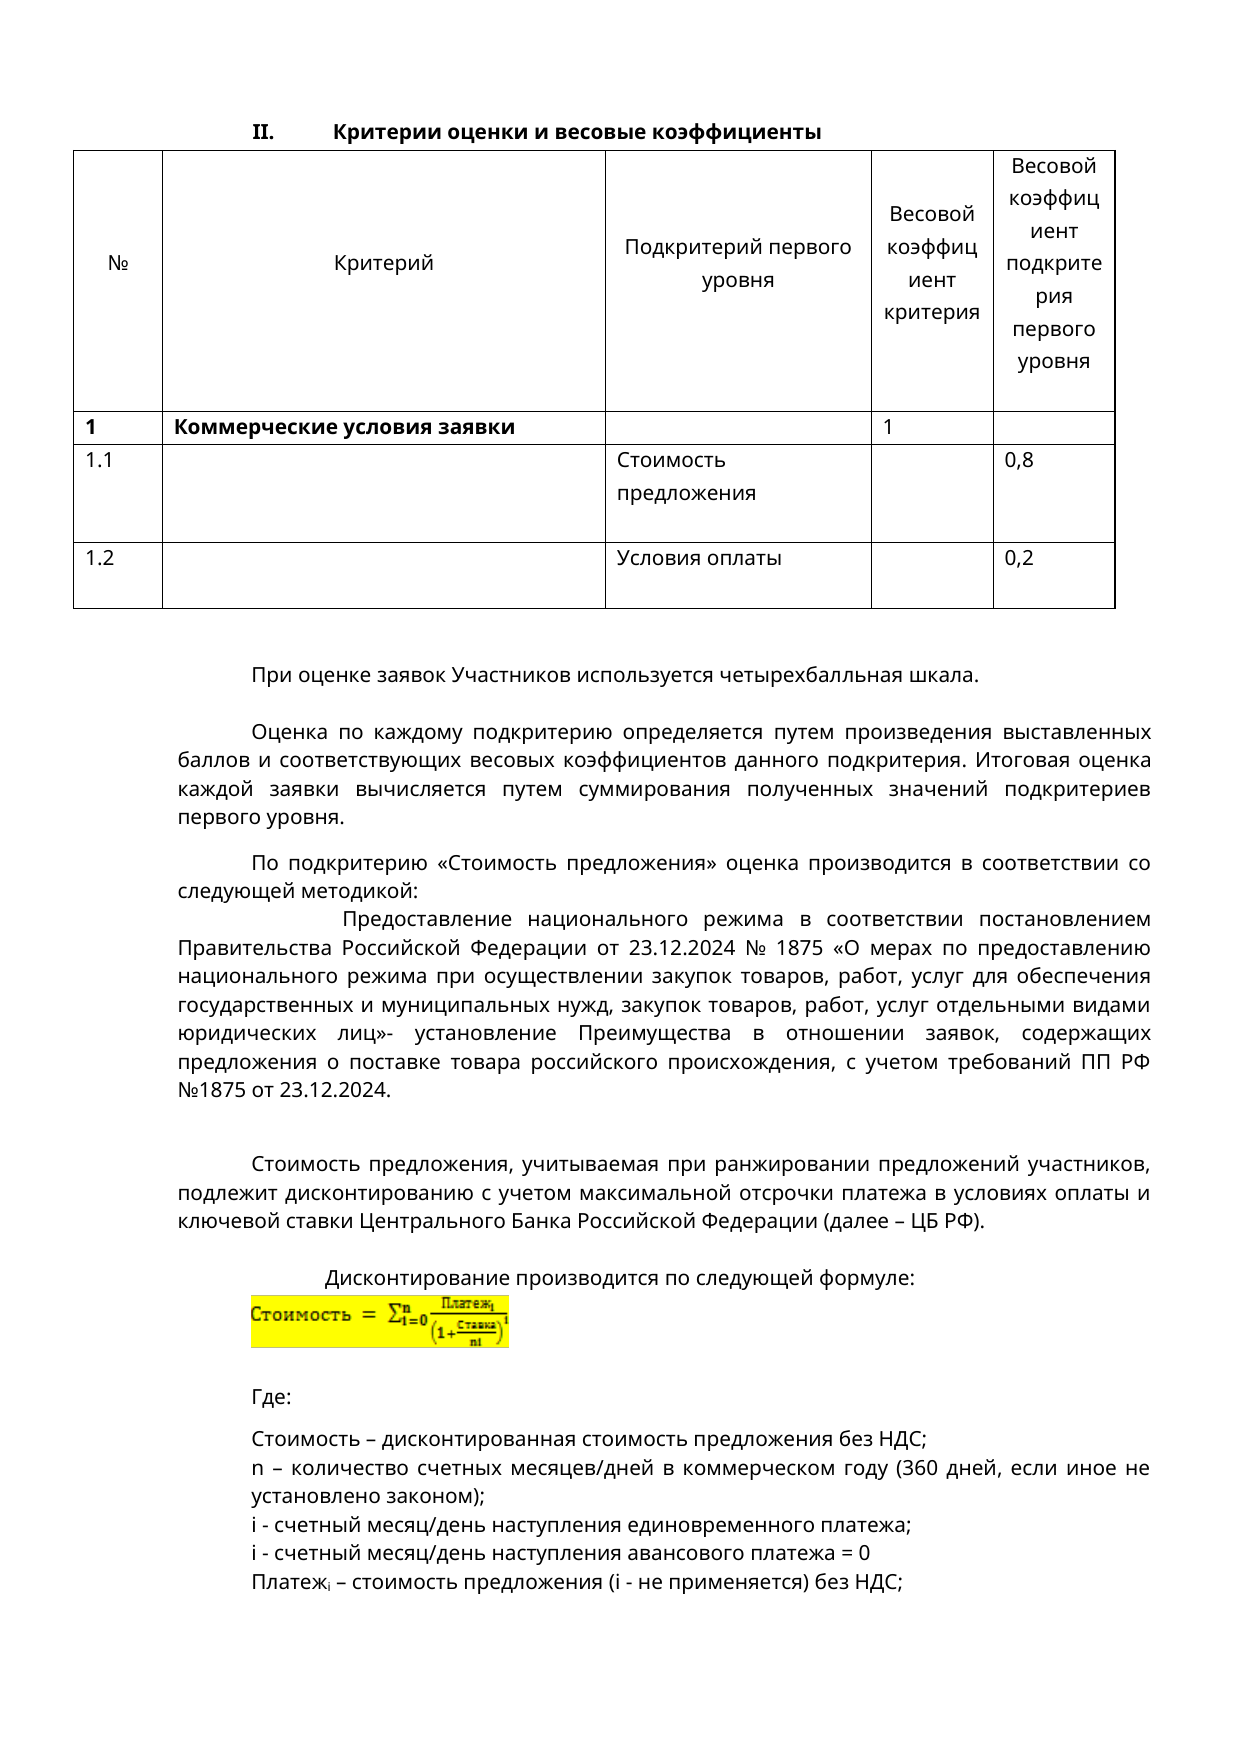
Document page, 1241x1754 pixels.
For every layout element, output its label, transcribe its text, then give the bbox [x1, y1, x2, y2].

list Критерии оценки и весовые коэффициенты [252, 117, 1152, 146]
text Дисконтирование производится по следующей формуле: [251, 1263, 1152, 1291]
picture [251, 1291, 509, 1362]
text i - счетный месяц/день наступления единовременного платежа; [251, 1510, 1152, 1538]
table_cell [872, 543, 993, 608]
table_header Подкритерий первого уровня [606, 151, 871, 411]
text Стоимость – дисконтированная стоимость предложения без НДС; [251, 1424, 1152, 1453]
text Где: [251, 1382, 1152, 1410]
text Стоимость предложения, учитываемая при ранжировании предложений участников, подлежит дисконтированию с учетом максимальной отсрочки платежа в условиях оплаты и ключевой ставки Центрального Банка Российской Федерации (далее – ЦБ РФ). [177, 1149, 1152, 1234]
table_header Весовой коэффициент подкритерия первого уровня [994, 151, 1114, 411]
table_header Весовой коэффициент критерия [872, 151, 993, 411]
table_cell 1 [872, 412, 993, 444]
table_cell [163, 543, 605, 608]
table_cell [872, 445, 993, 542]
text i - счетный месяц/день наступления авансового платежа = 0 [251, 1538, 1152, 1567]
text Предоставление национального режима в соответствии постановлением Правительства Российской Федерации от 23.12.2024 № 1875 «О мерах по предоставлению национального режима при осуществлении закупок товаров, работ, услуг для обеспечения государственных и муниципальных нужд, закупок товаров, работ, услуг отдельными видами юридических лиц»- установление Преимущества в отношении заявок, содержащих предложения о поставке товара российского происхождения, с учетом требований ПП РФ №1875 от 23.12.2024. [177, 904, 1152, 1104]
text Платежi – стоимость предложения (i - не применяется) без НДС; [251, 1567, 1152, 1595]
table_cell 0,8 [994, 445, 1114, 542]
table_cell 1 [74, 412, 162, 444]
table_cell Коммерческие условия заявки [163, 412, 605, 444]
table_header № [74, 151, 162, 411]
text Оценка по каждому подкритерию определяется путем произведения выставленных баллов и соответствующих весовых коэффициентов данного подкритерия. Итоговая оценка каждой заявки вычисляется путем суммирования полученных значений подкритериев первого уровня. [177, 717, 1152, 831]
table_cell 1.1 [74, 445, 162, 542]
table_header Критерий [163, 151, 605, 411]
table_cell 1.2 [74, 543, 162, 608]
text n – количество счетных месяцев/дней в коммерческом году (360 дней, если иное не установлено законом); [251, 1453, 1152, 1510]
table_cell 0,2 [994, 543, 1114, 608]
table_cell Стоимость предложения [606, 445, 871, 542]
text По подкритерию «Стоимость предложения» оценка производится в соответствии со следующей методикой: [177, 848, 1152, 904]
text При оценке заявок Участников используется четырехбалльная шкала. [177, 660, 1152, 688]
table_cell Условия оплаты [606, 543, 871, 608]
table_cell [163, 445, 605, 542]
table_cell [994, 412, 1114, 444]
table_cell [606, 412, 871, 444]
